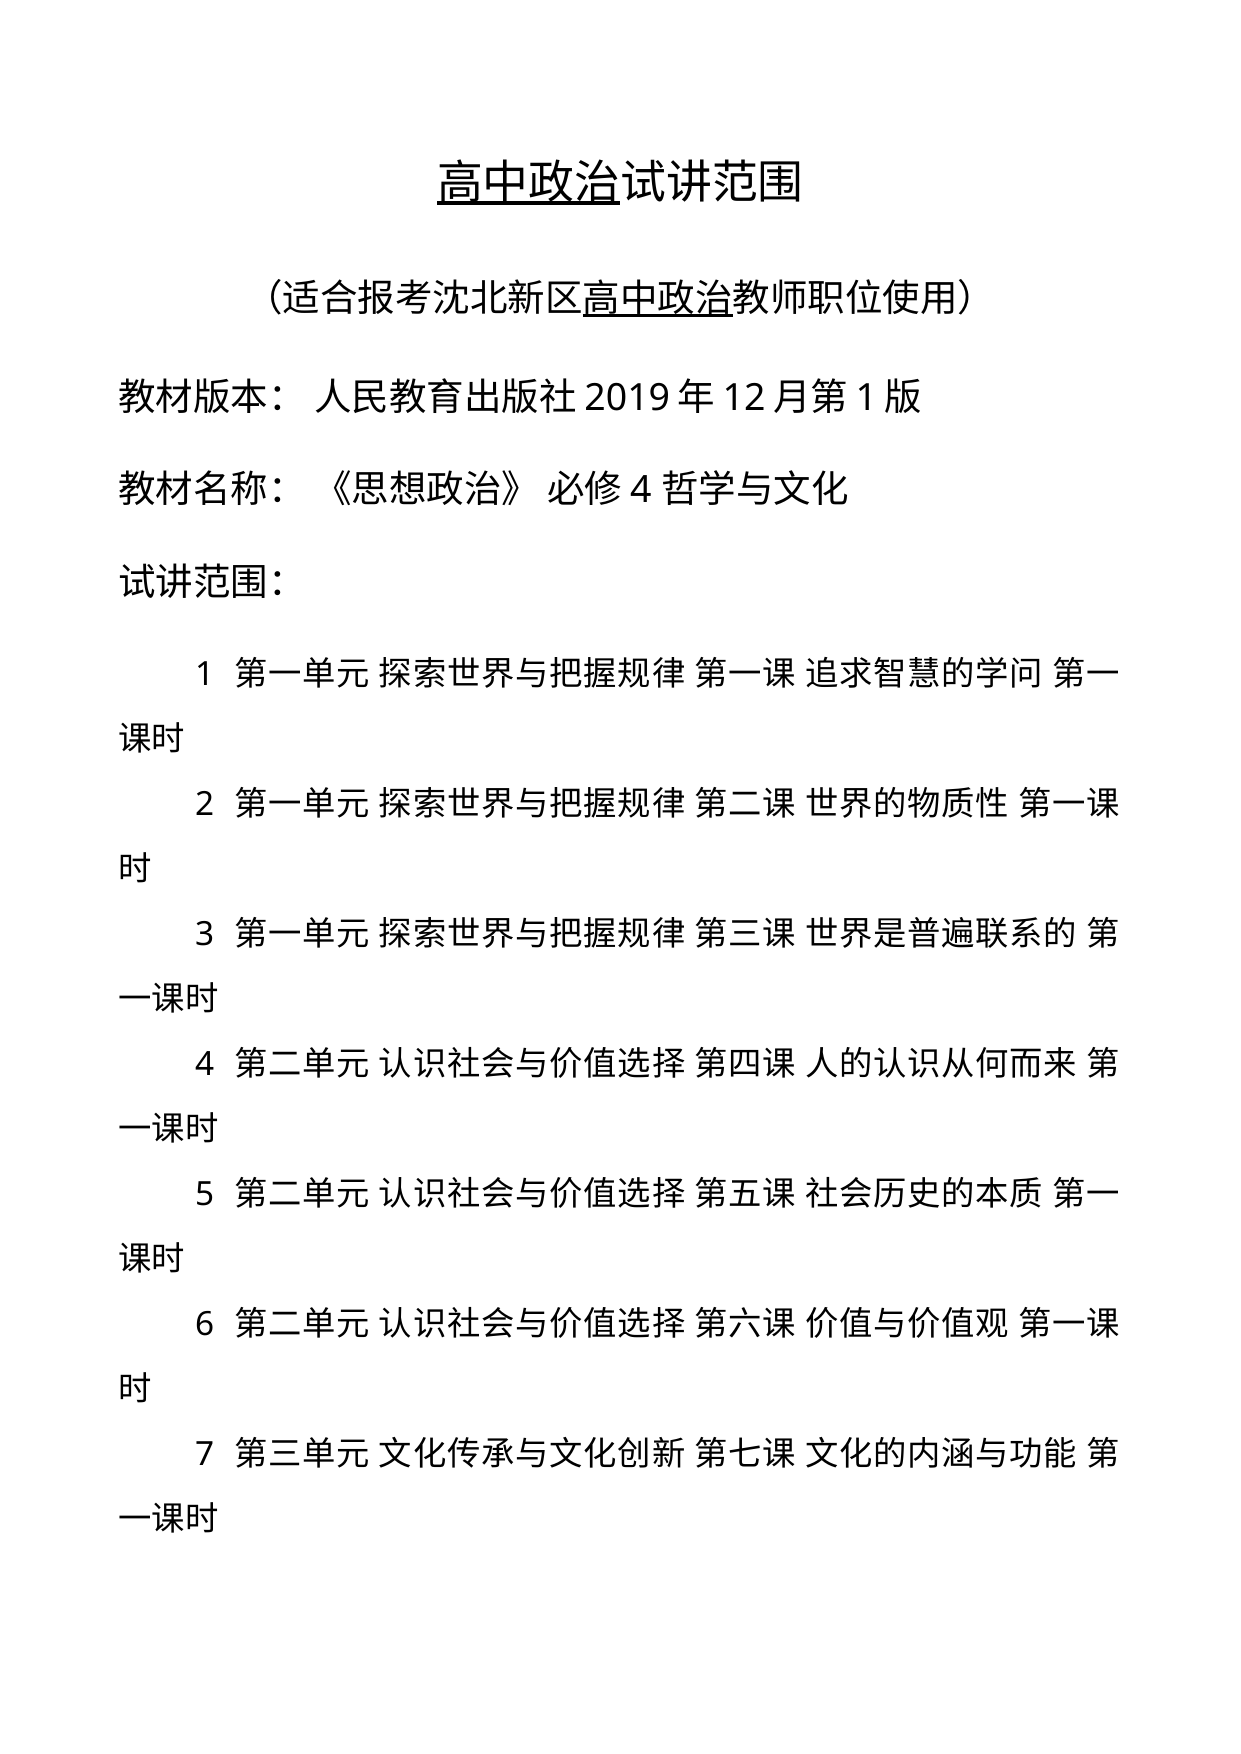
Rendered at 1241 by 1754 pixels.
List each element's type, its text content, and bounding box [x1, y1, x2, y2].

text 1 第一单元 探索世界与把握规律 第一课 追求智慧的学问 第一课时 [118, 638, 1122, 768]
text 3 第一单元 探索世界与把握规律 第三课 世界是普遍联系的 第一课时 [118, 898, 1122, 1028]
text 教材版本： 人民教育出版社2019年12月第1版 [118, 362, 1122, 427]
text 高中政治试讲范围 [118, 129, 1122, 227]
text 7 第三单元 文化传承与文化创新 第七课 文化的内涵与功能 第一课时 [118, 1418, 1122, 1548]
text 6 第二单元 认识社会与价值选择 第六课 价值与价值观 第一课时 [118, 1288, 1122, 1418]
text 4 第二单元 认识社会与价值选择 第四课 人的认识从何而来 第一课时 [118, 1028, 1122, 1158]
text 5 第二单元 认识社会与价值选择 第五课 社会历史的本质 第一课时 [118, 1158, 1122, 1288]
text 教材名称： 《思想政治》 必修4 哲学与文化 [118, 454, 1122, 519]
text 2 第一单元 探索世界与把握规律 第二课 世界的物质性 第一课时 [118, 768, 1122, 898]
subtitle （适合报考沈北新区高中政治教师职位使用） [118, 262, 1122, 327]
text 试讲范围： [118, 546, 1122, 611]
